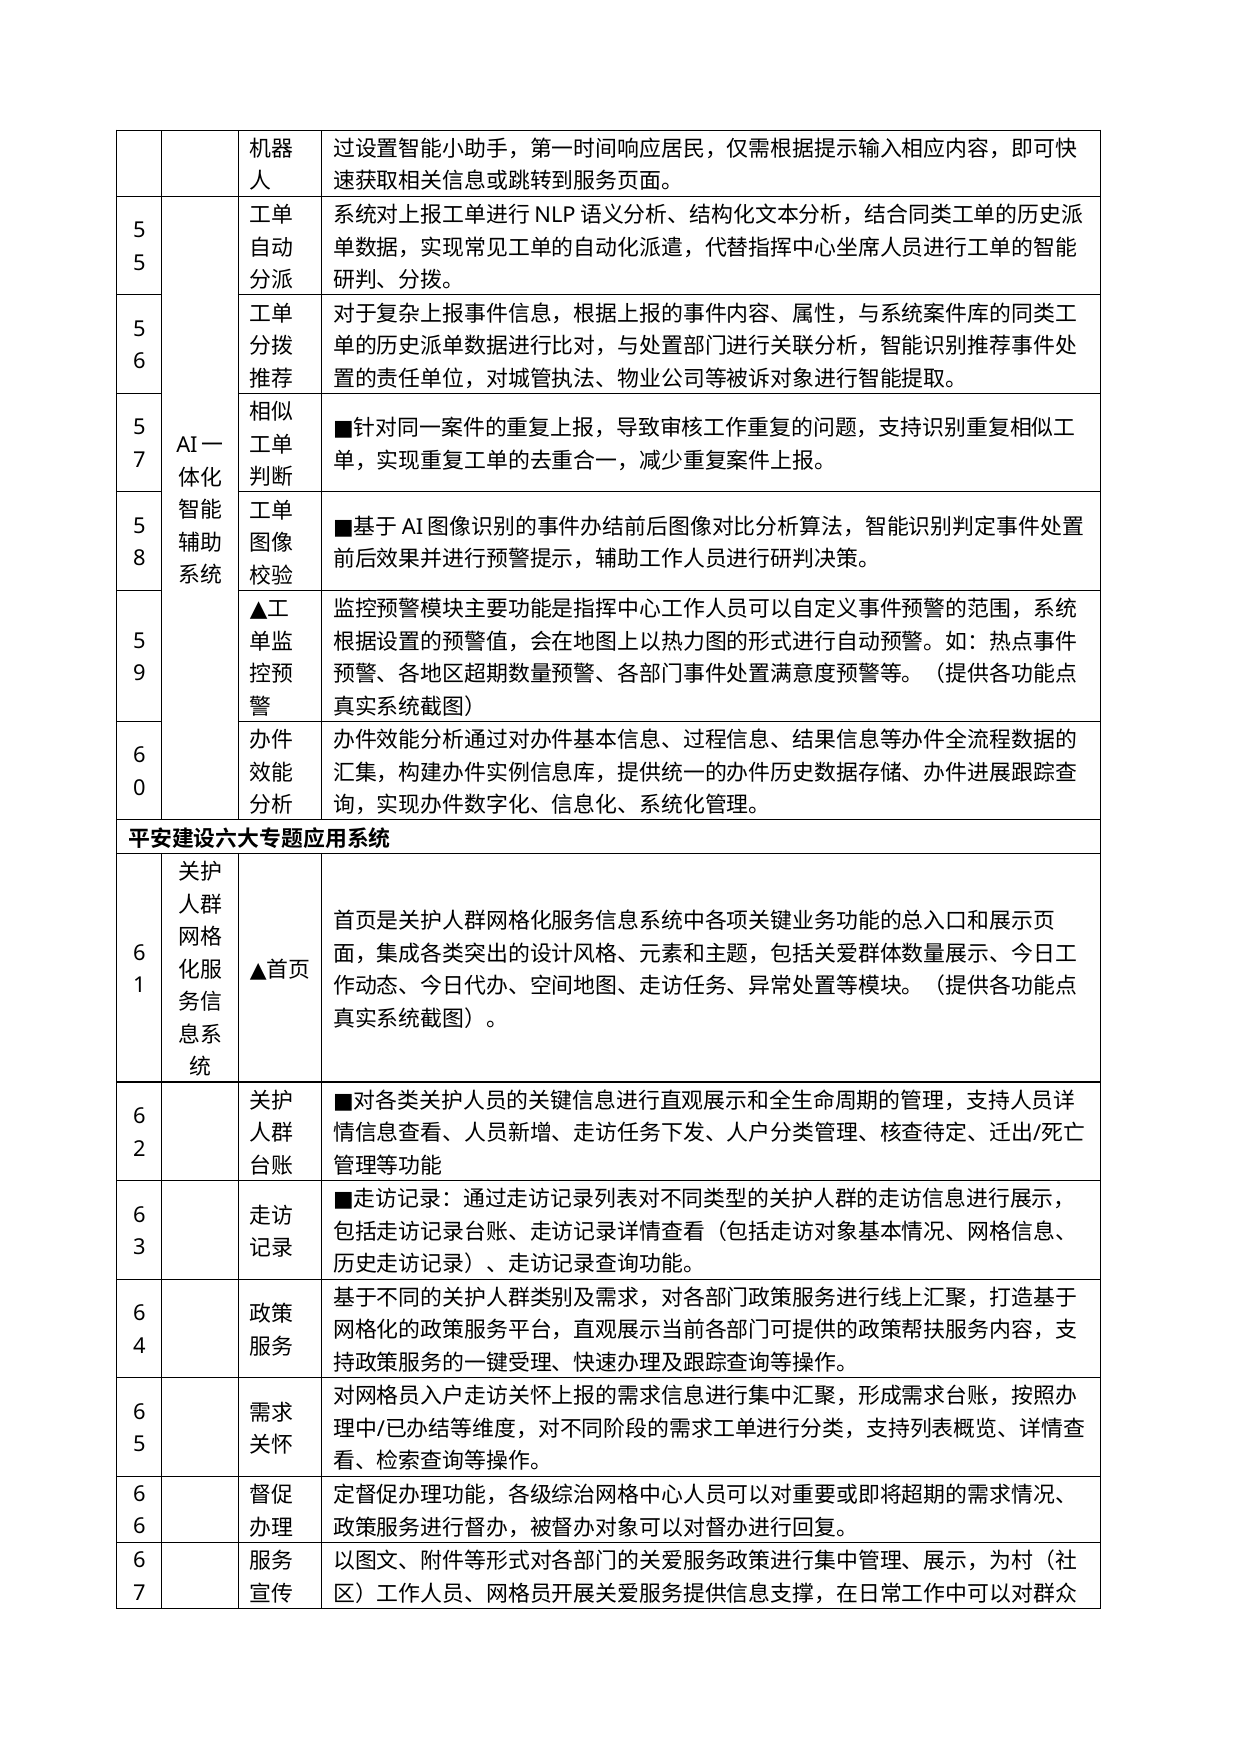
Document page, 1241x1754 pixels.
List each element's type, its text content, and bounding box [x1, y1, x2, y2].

table_cell [162, 1378, 238, 1476]
table_cell 政策服务 [239, 1280, 321, 1377]
table_cell [162, 1083, 238, 1180]
table_cell 57 [117, 394, 161, 491]
table_cell 办件效能分析 [239, 722, 321, 819]
table_cell 64 [117, 1280, 161, 1377]
table_cell 67 [117, 1543, 161, 1608]
table_cell [162, 1543, 238, 1608]
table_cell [322, 1543, 1100, 1608]
table_cell AI一体化智能辅助系统 [162, 197, 238, 819]
table_cell 对网格员入户走访关怀上报的需求信息进行集中汇聚，形成需求台账，按照办理中/已办结等维度，对不同阶段的需求工单进行分类，支持列表概览、详情查看、检索查询等操作。 [322, 1378, 1100, 1476]
table_cell 63 [117, 1181, 161, 1278]
table_cell 相似工单判断 [239, 394, 321, 491]
table_cell 对于复杂上报事件信息，根据上报的事件内容、属性，与系统案件库的同类工单的历史派单数据进行比对，与处置部门进行关联分析，智能识别推荐事件处置的责任单位，对城管执法、物业公司等被诉对象进行智能提取。 [322, 295, 1100, 393]
table_cell 平安建设六大专题应用系统 [117, 820, 1100, 853]
table_cell 智能问答机器人 [239, 131, 321, 196]
table_cell 办件效能分析通过对办件基本信息、过程信息、结果信息等办件全流程数据的汇集，构建办件实例信息库，提供统一的办件历史数据存储、办件进展跟踪查询，实现办件数字化、信息化、系统化管理。 [322, 722, 1100, 819]
table_cell 65 [117, 1378, 161, 1476]
table_cell [162, 1280, 238, 1377]
table_cell 首页是关护人群网格化服务信息系统中各项关键业务功能的总入口和展示页面，集成各类突出的设计风格、元素和主题，包括关爱群体数量展示、今日工作动态、今日代办、空间地图、走访任务、异常处置等模块。（提供各功能点真实系统截图）。 [322, 854, 1100, 1081]
table_cell 关护人群网格化服务信息系统 [162, 854, 238, 1081]
table_cell 走访记录 [239, 1181, 321, 1278]
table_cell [322, 131, 1100, 196]
table_cell 工单自动分派 [239, 197, 321, 294]
table_cell 工单图像校验 [239, 492, 321, 590]
table_cell ■基于AI图像识别的事件办结前后图像对比分析算法，智能识别判定事件处置前后效果并进行预警提示，辅助工作人员进行研判决策。 [322, 492, 1100, 590]
table_cell 66 [117, 1477, 161, 1542]
table_cell ▲工单监控预警 [239, 591, 321, 721]
table_cell 62 [117, 1083, 161, 1180]
table_cell 需求关怀 [239, 1378, 321, 1476]
table_cell 56 [117, 295, 161, 393]
table_cell 关护人群台账 [239, 1083, 321, 1180]
table_cell 基于不同的关护人群类别及需求，对各部门政策服务进行线上汇聚，打造基于网格化的政策服务平台，直观展示当前各部门可提供的政策帮扶服务内容，支持政策服务的一键受理、快速办理及跟踪查询等操作。 [322, 1280, 1100, 1377]
table_cell ■针对同一案件的重复上报，导致审核工作重复的问题，支持识别重复相似工单，实现重复工单的去重合一，减少重复案件上报。 [322, 394, 1100, 491]
table_cell 督促办理 [239, 1477, 321, 1542]
table_cell [162, 1181, 238, 1278]
table_cell 监控预警模块主要功能是指挥中心工作人员可以自定义事件预警的范围，系统根据设置的预警值，会在地图上以热力图的形式进行自动预警。如：热点事件预警、各地区超期数量预警、各部门事件处置满意度预警等。（提供各功能点真实系统截图） [322, 591, 1100, 721]
table_cell 60 [117, 722, 161, 819]
table_cell ■走访记录：通过走访记录列表对不同类型的关护人群的走访信息进行展示，包括走访记录台账、走访记录详情查看（包括走访对象基本情况、网格信息、历史走访记录）、走访记录查询功能。 [322, 1181, 1100, 1278]
table_cell 59 [117, 591, 161, 721]
table_cell ■对各类关护人员的关键信息进行直观展示和全生命周期的管理，支持人员详情信息查看、人员新增、走访任务下发、人户分类管理、核查待定、迁出/死亡管理等功能 [322, 1083, 1100, 1180]
table_cell 61 [117, 854, 161, 1081]
table_cell 55 [117, 197, 161, 294]
table_cell 定督促办理功能，各级综治网格中心人员可以对重要或即将超期的需求情况、政策服务进行督办，被督办对象可以对督办进行回复。 [322, 1477, 1100, 1542]
table_cell 54 [117, 131, 161, 196]
table_cell [162, 1477, 238, 1542]
table_cell 系统对上报工单进行NLP语义分析、结构化文本分析，结合同类工单的历史派单数据，实现常见工单的自动化派遣，代替指挥中心坐席人员进行工单的智能研判、分拨。 [322, 197, 1100, 294]
table_cell 58 [117, 492, 161, 590]
table_cell ▲首页 [239, 854, 321, 1081]
table_cell 工单分拨推荐 [239, 295, 321, 393]
table_cell 服务宣传 [239, 1543, 321, 1608]
